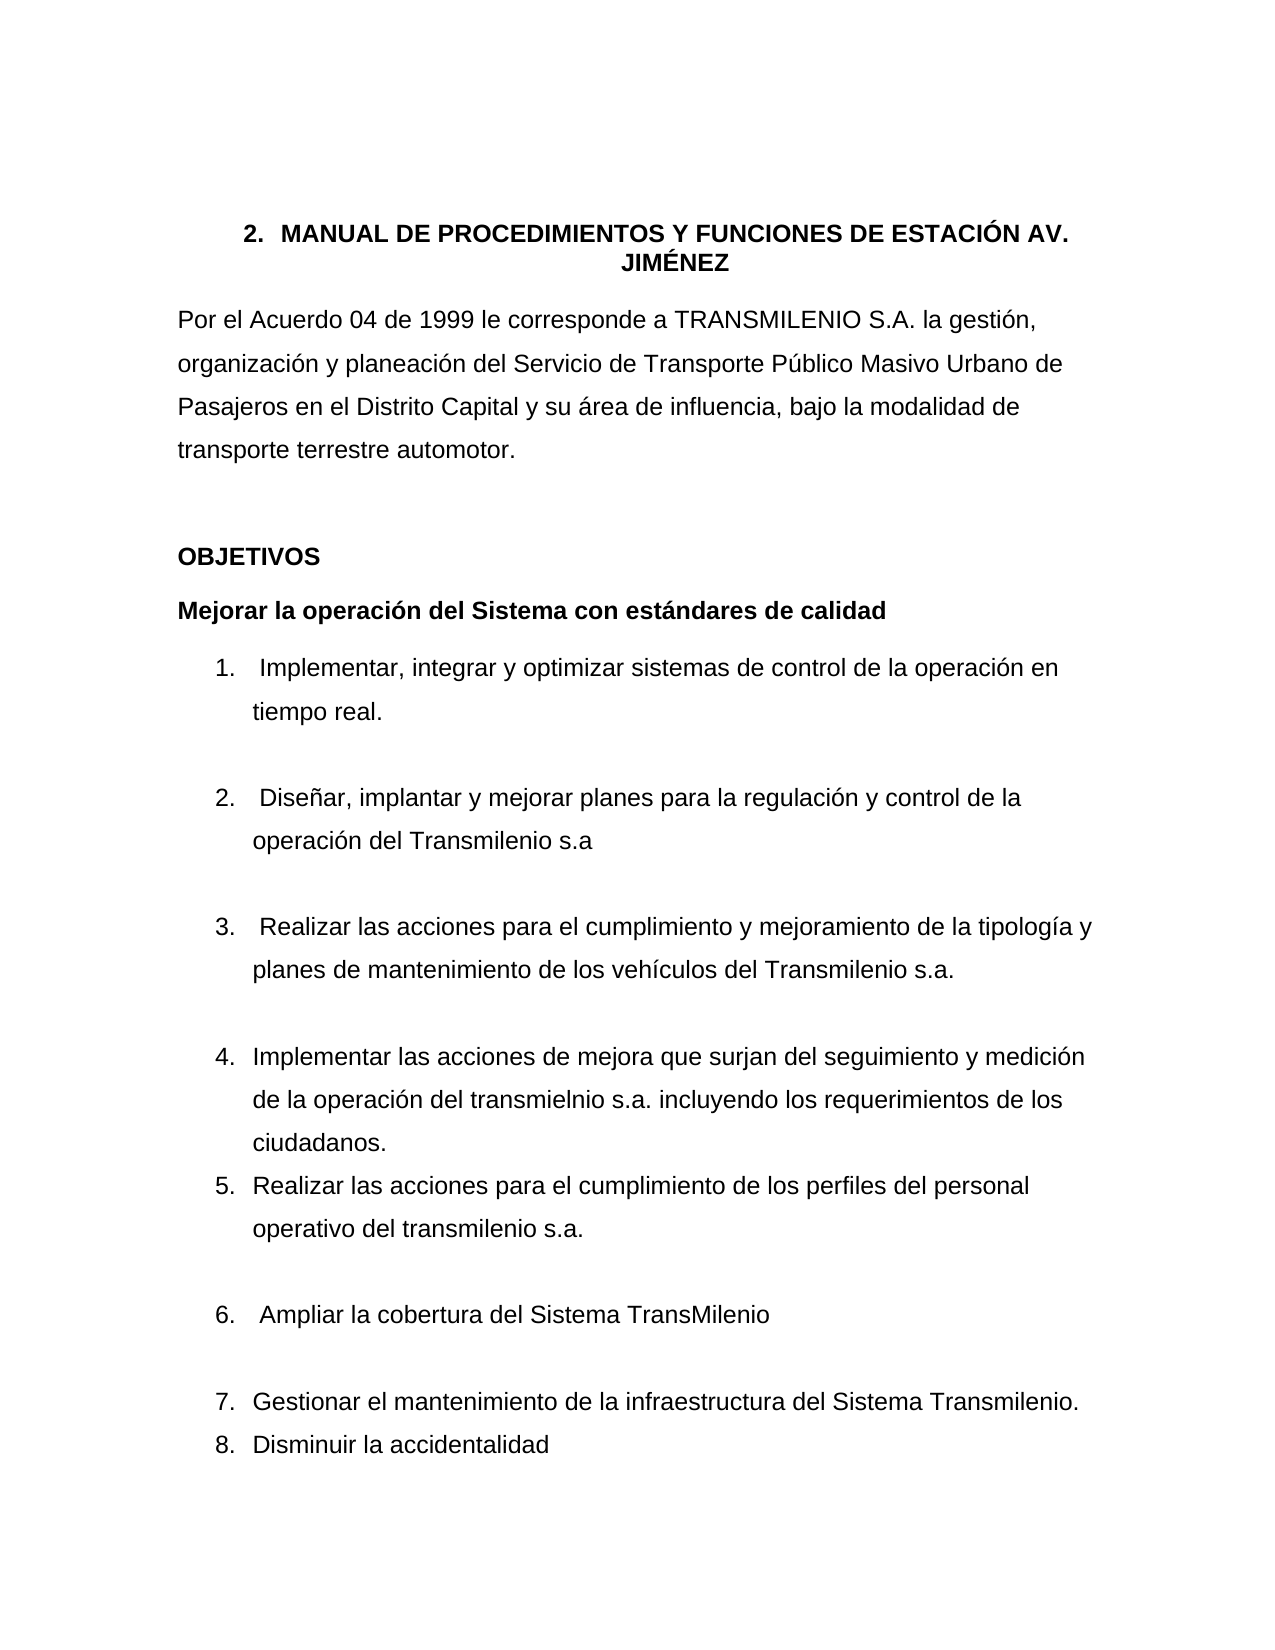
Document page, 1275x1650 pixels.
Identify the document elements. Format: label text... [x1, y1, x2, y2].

list Diseñar, implantar y mejorar planes para la regulación y control de la operación del Transmilenio s.a [215, 783, 1098, 854]
text Por el Acuerdo 04 de 1999 le corresponde a TRANSMILENIO S.A. la gestión, [177, 306, 1098, 334]
list Realizar las acciones para el cumplimiento de los perfiles del personal operativo del transmilenio s.a. [215, 1171, 1098, 1243]
list MANUAL DE PROCEDIMIENTOS Y FUNCIONES DE ESTACIÓN AV. JIMÉNEZ [215, 219, 1098, 277]
text Mejorar la operación del Sistema con estándares de calidad [177, 596, 1098, 624]
text OBJETIVOS [177, 542, 1098, 571]
list Implementar las acciones de mejora que surjan del seguimiento y medición de la operación del transmielnio s.a. incluyendo los requerimientos de los ciudadanos. [215, 1041, 1098, 1156]
list Disminuir la accidentalidad [215, 1429, 1098, 1458]
list Gestionar el mantenimiento de la infraestructura del Sistema Transmilenio. [215, 1386, 1098, 1415]
list Implementar, integrar y optimizar sistemas de control de la operación en tiempo real. [215, 653, 1098, 725]
text organización y planeación del Servicio de Transporte Público Masivo Urbano de Pasajeros en el Distrito Capital y su área de influencia, bajo la modalidad de transporte terrestre automotor. [177, 349, 1098, 464]
list Ampliar la cobertura del Sistema TransMilenio [215, 1300, 1098, 1329]
list Realizar las acciones para el cumplimiento y mejoramiento de la tipología y planes de mantenimiento de los vehículos del Transmilenio s.a. [215, 912, 1098, 984]
